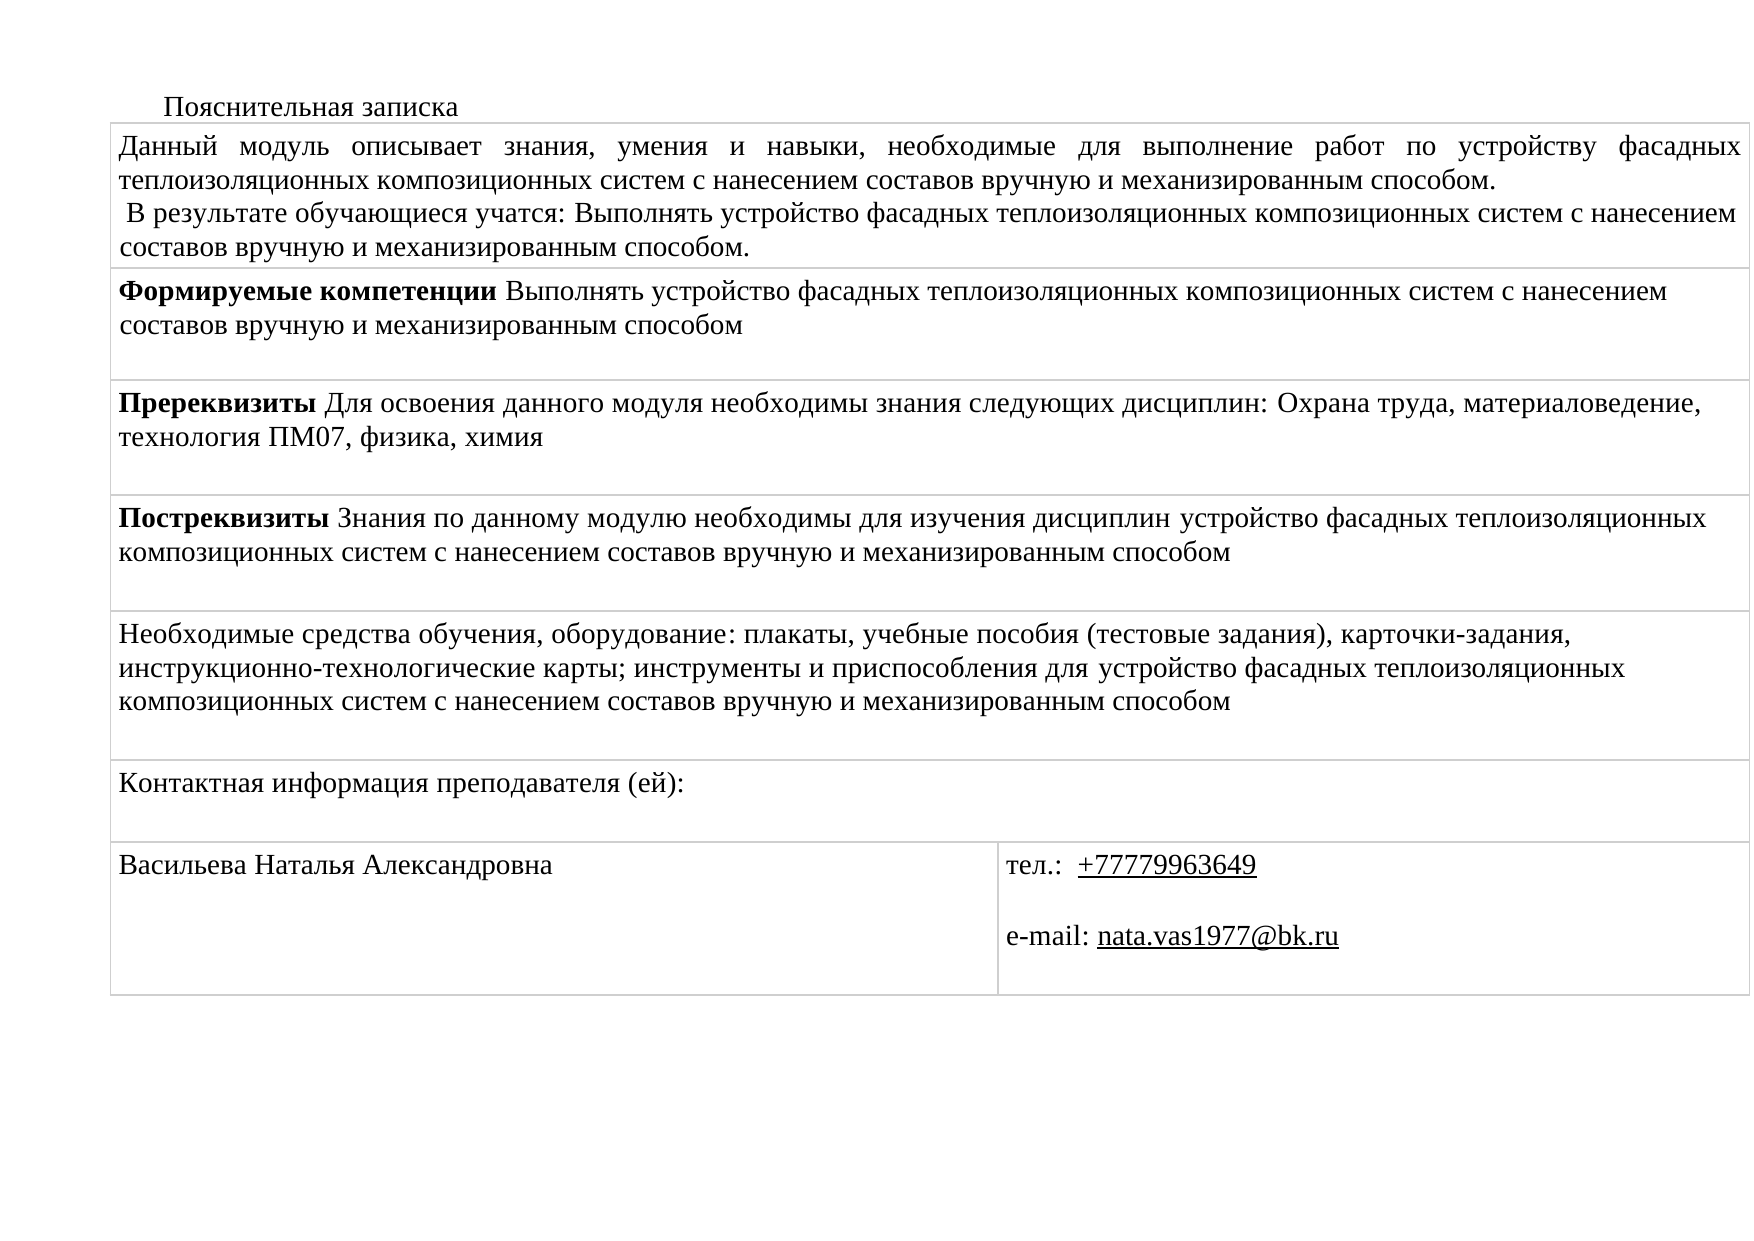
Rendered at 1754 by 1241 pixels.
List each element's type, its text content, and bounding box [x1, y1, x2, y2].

table_cell Постреквизиты Знания по данному модулю необходимы для изучения дисциплин устройство фасадных теплоизоляционных композиционных систем с нанесением составов вручную и механизированным способом [111, 496, 1749, 610]
table_cell Пререквизиты Для освоения данного модуля необходимы знания следующих дисциплин: Охрана труда, материаловедение, технология ПМ07, физика, химия [111, 381, 1749, 494]
table_cell тел.: +77779963649 е-mail: nata.vas1977@bk.ru [999, 843, 1749, 994]
text Пояснительная записка [118, 89, 1665, 122]
table_cell Контактная информация преподавателя (ей): [111, 761, 1749, 841]
table_cell Формируемые компетенции Выполнять устройство фасадных теплоизоляционных композиционных систем с нанесением составов вручную и механизированным способом [111, 269, 1749, 379]
table_header Данный модуль описывает знания, умения и навыки, необходимые для выполнение работ по устройству фасадных теплоизоляционных композиционных систем с нанесением составов вручную и механизированным способом. В результате обучающиеся учатся: Выполнять устройство фасадных теплоизоляционных композиционных систем с нанесением составов вручную и механизированным способом. [111, 124, 1749, 267]
table_cell Необходимые средства обучения, оборудование: плакаты, учебные пособия (тестовые задания), карточки-задания, инструкционно-технологические карты; инструменты и приспособления для устройство фасадных теплоизоляционных композиционных систем с нанесением составов вручную и механизированным способом [111, 612, 1749, 759]
table_cell Васильева Наталья Александровна [111, 843, 997, 994]
